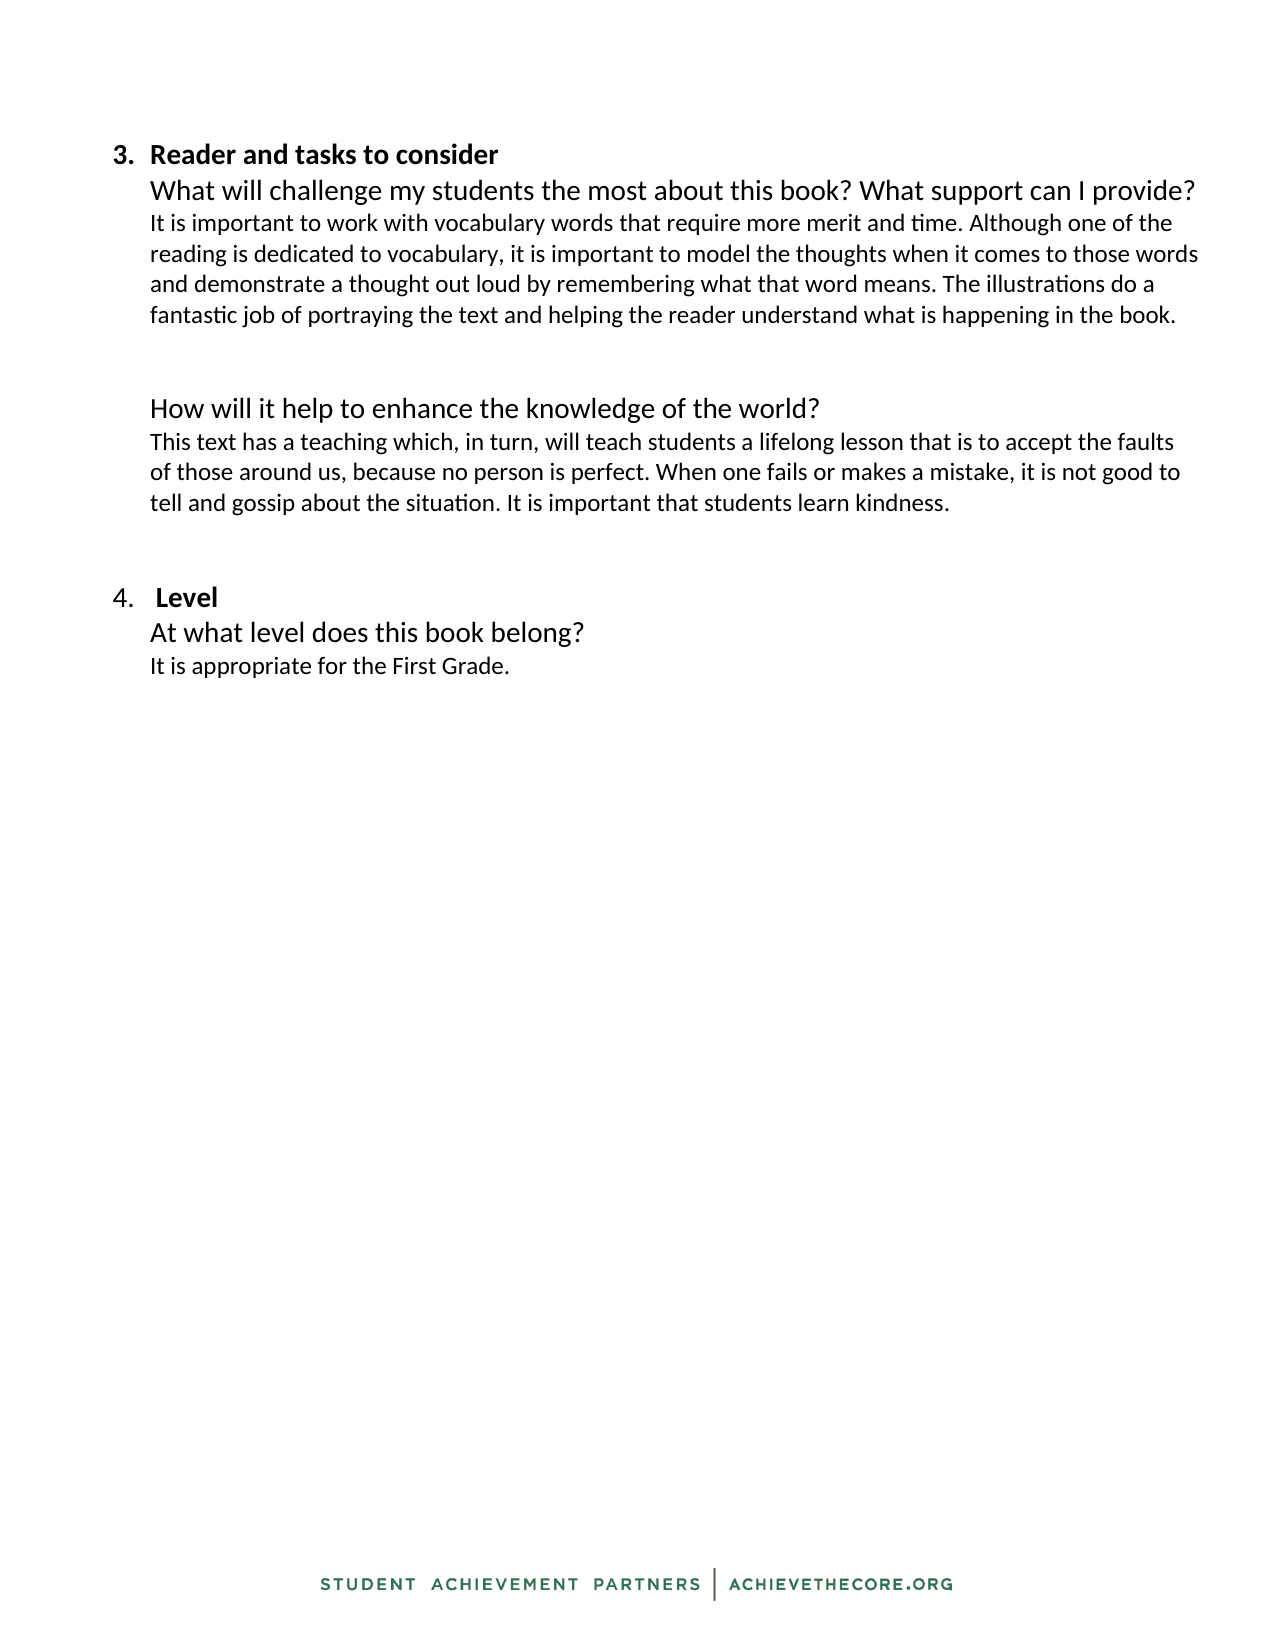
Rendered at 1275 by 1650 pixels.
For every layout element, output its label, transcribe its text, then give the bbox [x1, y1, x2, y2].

picture [306, 1563, 969, 1605]
text How will it help to enhance the knowledge of the world? [150, 390, 1200, 426]
list Reader and tasks to consider [112, 136, 1200, 172]
list At what level does this book belong? [150, 614, 1200, 650]
text What will challenge my students the most about this book? What support can I provide? [150, 172, 1200, 207]
list Level [112, 579, 1200, 614]
text It is important to work with vocabulary words that require more merit and time. Although one of the reading is dedicated to vocabulary, it is important to model the thoughts when it comes to those words and demonstrate a thought out loud by remembering what that word means. The illustrations do a fantastic job of portraying the text and helping the reader understand what is happening in the book. [150, 207, 1200, 329]
text This text has a teaching which, in turn, will teach students a lifelong lesson that is to accept the faults of those around us, because no person is perfect. When one fails or makes a mistake, it is not good to tell and gossip about the situation. It is important that students learn kindness. [150, 426, 1200, 518]
list It is appropriate for the First Grade. [150, 650, 1200, 680]
